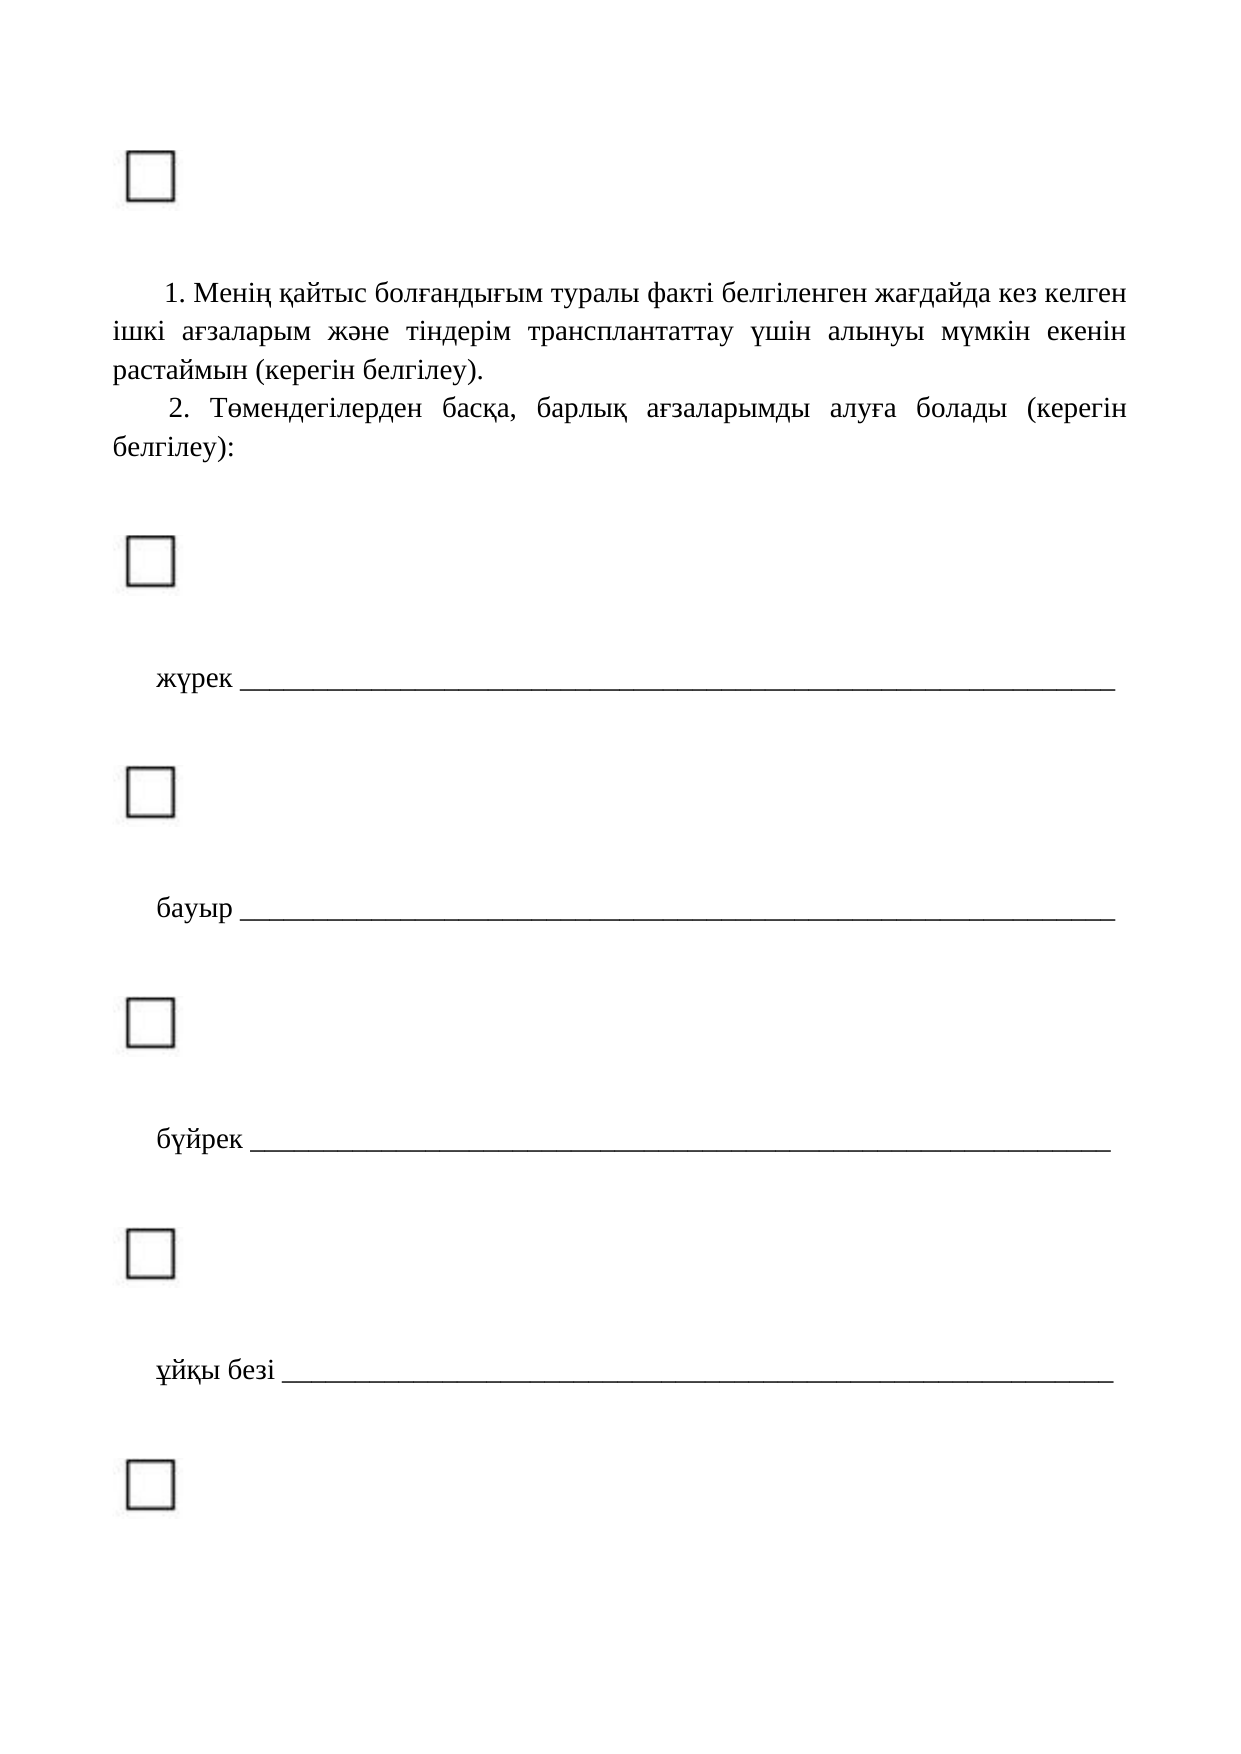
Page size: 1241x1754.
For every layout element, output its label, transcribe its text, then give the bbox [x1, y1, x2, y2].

picture [112, 535, 184, 596]
text бауыр ____________________________________________________________ [112, 891, 1128, 924]
picture [112, 1227, 184, 1288]
text бүйрек ___________________________________________________________ [112, 1121, 1128, 1155]
picture [112, 996, 184, 1057]
text 2. Төмендегілерден басқа, барлық ағзаларымды алуға болады (керегін белгілеу): [112, 390, 1128, 462]
picture [112, 1458, 184, 1519]
picture [112, 765, 184, 827]
picture [112, 150, 184, 211]
text 1. Менің қайтыс болғандығым туралы факті белгіленген жағдайда кез келген ішкі ағзаларым және тіндерім трансплантаттау үшін алынуы мүмкін екенін растаймын (керегін белгілеу). [112, 275, 1128, 385]
text ұйқы безі _________________________________________________________ [112, 1352, 1128, 1386]
text жүрек ____________________________________________________________ [112, 660, 1128, 693]
